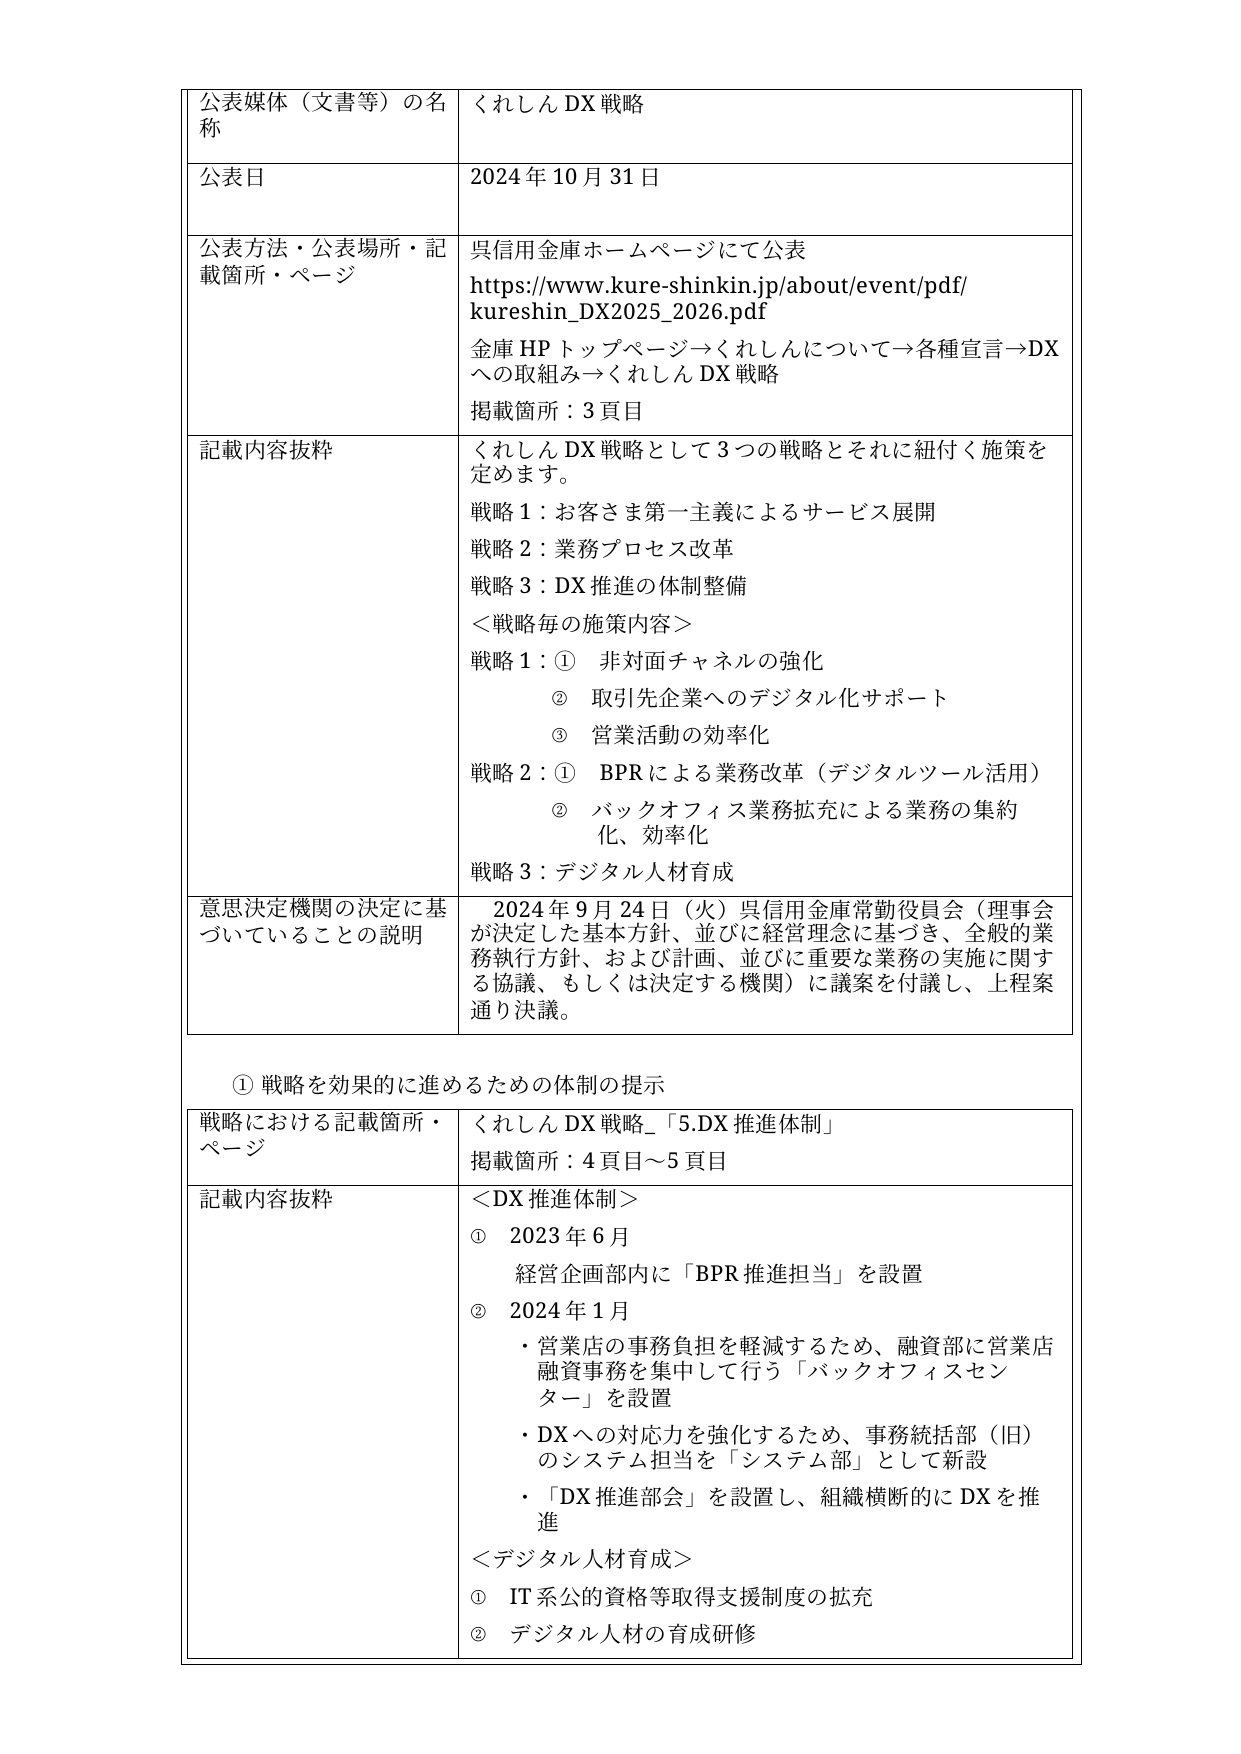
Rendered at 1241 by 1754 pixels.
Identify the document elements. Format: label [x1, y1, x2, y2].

table_cell [182, 90, 1081, 1664]
